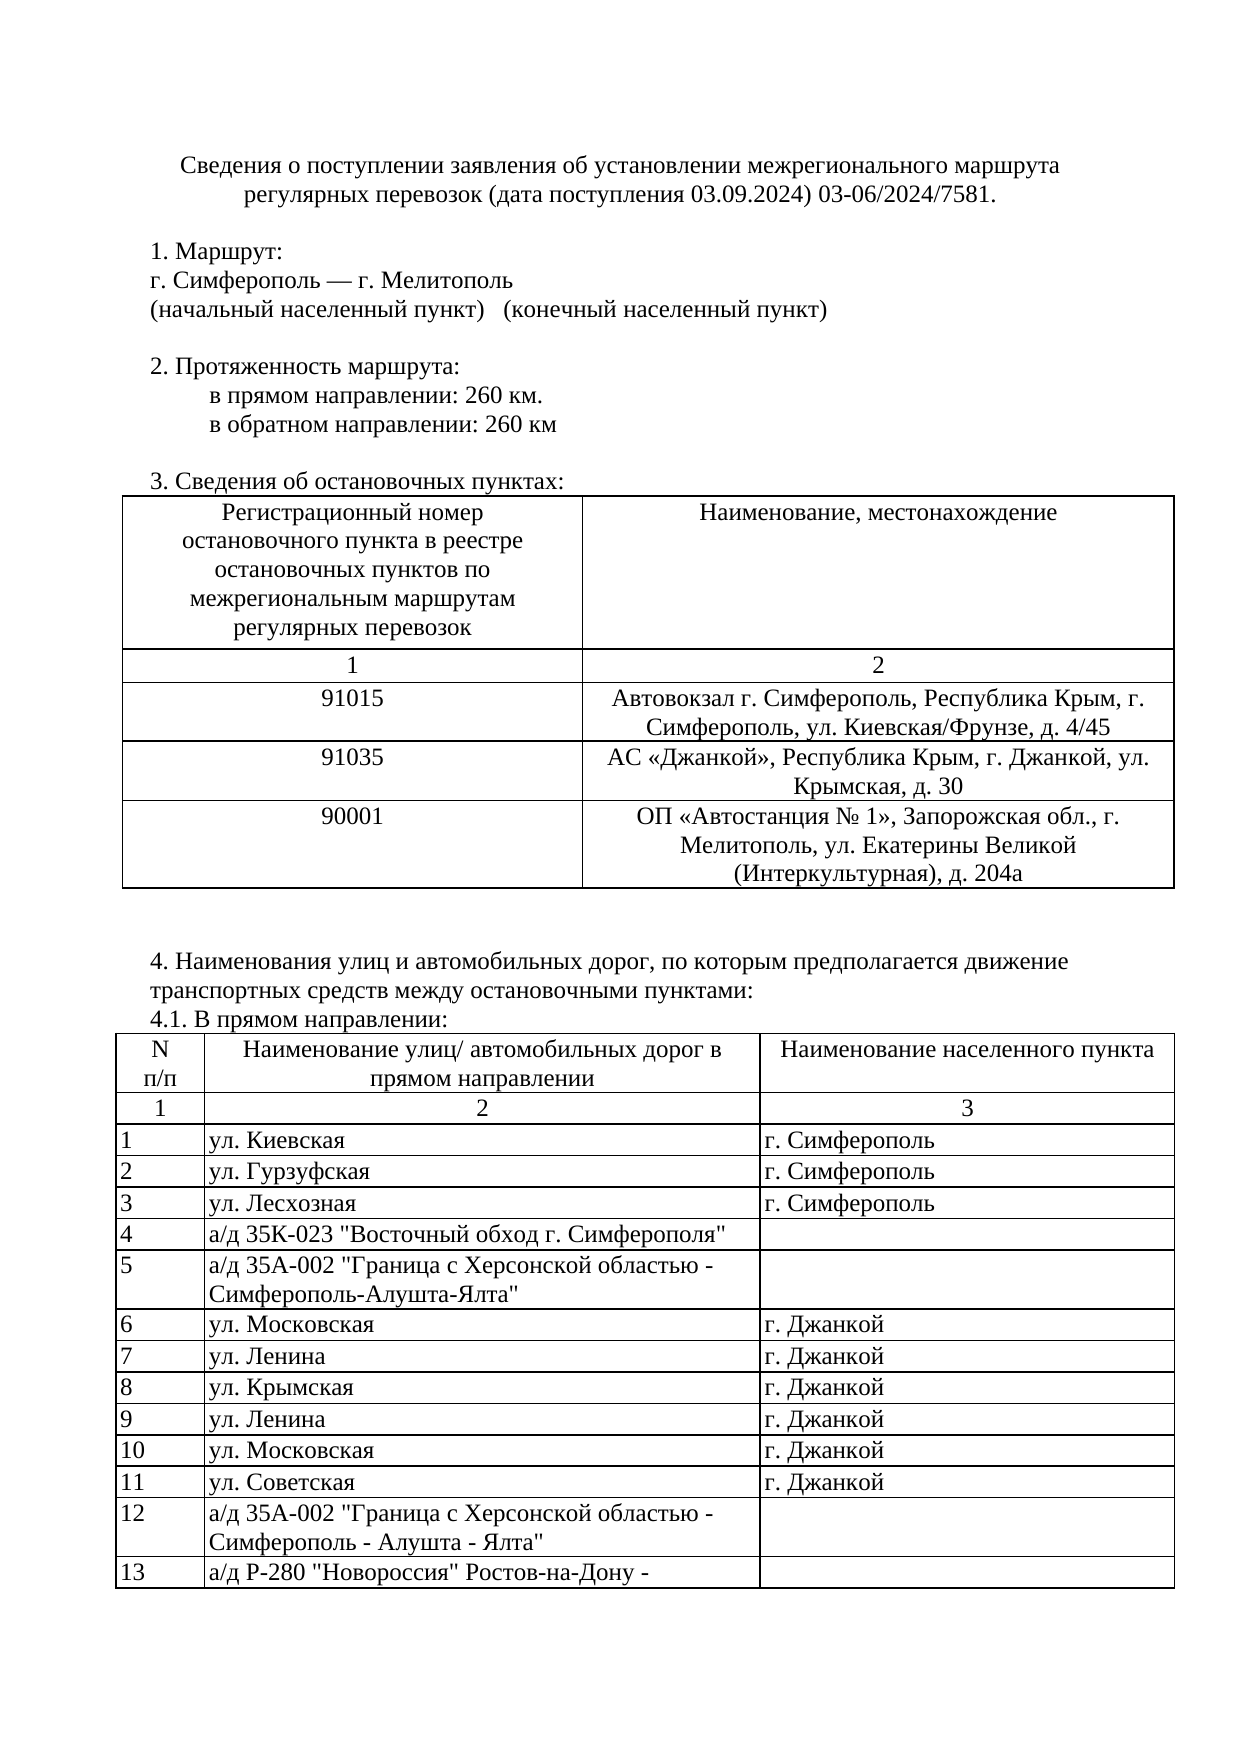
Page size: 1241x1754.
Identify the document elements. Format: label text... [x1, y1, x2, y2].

table_header Регистрационный номер остановочного пункта в реестре остановочных пунктов по межрегиональным маршрутам регулярных перевозок [123, 497, 582, 648]
table_cell 90001 [123, 801, 582, 887]
table_cell [761, 1219, 1174, 1249]
table_cell 7 [117, 1341, 204, 1371]
table_cell ул. Московская [205, 1436, 759, 1465]
table_cell ул. Московская [205, 1310, 759, 1339]
table_cell 1 [117, 1093, 204, 1123]
table_cell г. Симферополь [761, 1125, 1174, 1154]
table_cell ул. Крымская [205, 1373, 759, 1402]
table_cell г. Симферополь [761, 1188, 1174, 1217]
text 2. Протяженность маршрута: [150, 351, 1090, 380]
table_cell [761, 1557, 1174, 1587]
table_cell ул. Гурзуфская [205, 1156, 759, 1186]
table_cell а/д 35А-002 "Граница с Херсонской областью - Симферополь-Алушта-Ялта" [205, 1251, 759, 1308]
table_cell г. Джанкой [761, 1310, 1174, 1339]
table_cell 2 [117, 1156, 204, 1186]
table_cell ОП «Автостанция № 1», Запорожская обл., г. Мелитополь, ул. Екатерины Великой (Интеркультурная), д. 204а [583, 801, 1173, 887]
text в обратном направлении: 260 км [150, 409, 1090, 437]
table_cell [761, 1498, 1174, 1556]
table_cell г. Джанкой [761, 1467, 1174, 1497]
table_cell 91015 [123, 683, 582, 740]
table_cell г. Джанкой [761, 1436, 1174, 1465]
text 4.1. В прямом направлении: [150, 1004, 1090, 1033]
table_cell Автовокзал г. Симферополь, Республика Крым, г. Симферополь, ул. Киевская/Фрунзе, д. 4/45 [583, 683, 1173, 740]
table_cell 2 [583, 650, 1173, 681]
table_cell 11 [117, 1467, 204, 1497]
table_cell 13 [117, 1557, 204, 1587]
table_cell ул. Лесхозная [205, 1188, 759, 1217]
table_cell [761, 1251, 1174, 1308]
table_cell 4 [117, 1219, 204, 1249]
table_cell ул. Ленина [205, 1341, 759, 1371]
table_cell 91035 [123, 742, 582, 799]
table_cell г. Джанкой [761, 1373, 1174, 1402]
table_cell 1 [117, 1125, 204, 1154]
text Сведения о поступлении заявления об установлении межрегионального маршрута регулярных перевозок (дата поступления 03.09.2024) 03-06/2024/7581. [150, 150, 1090, 207]
text 4. Наименования улиц и автомобильных дорог, по которым предполагается движение транспортных средств между остановочными пунктами: [150, 946, 1090, 1004]
text в прямом направлении: 260 км. [150, 380, 1090, 409]
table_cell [205, 1557, 759, 1587]
table_cell ул. Советская [205, 1467, 759, 1497]
table_header Наименование, местонахождение [583, 497, 1173, 648]
table_cell 9 [117, 1404, 204, 1434]
table_cell 8 [117, 1373, 204, 1402]
table_cell 3 [761, 1093, 1174, 1123]
table_header Наименование населенного пункта [761, 1034, 1174, 1092]
table_cell г. Симферополь [761, 1156, 1174, 1186]
table_cell г. Джанкой [761, 1341, 1174, 1371]
text 3. Сведения об остановочных пунктах: [150, 466, 1090, 495]
table_cell 10 [117, 1436, 204, 1465]
table_header N п/п [117, 1034, 204, 1092]
table_cell АС «Джанкой», Республика Крым, г. Джанкой, ул. Крымская, д. 30 [583, 742, 1173, 799]
table_cell 1 [123, 650, 582, 681]
text г. Симферополь — г. Мелитополь [150, 265, 1090, 294]
table_cell 3 [117, 1188, 204, 1217]
text (начальный населенный пункт) (конечный населенный пункт) [150, 294, 1090, 322]
table_cell ул. Киевская [205, 1125, 759, 1154]
text 1. Маршрут: [150, 236, 1090, 265]
table_cell 2 [205, 1093, 759, 1123]
table_cell 6 [117, 1310, 204, 1339]
table_cell 5 [117, 1251, 204, 1308]
table_cell а/д 35К-023 "Восточный обход г. Симферополя" [205, 1219, 759, 1249]
table_header Наименование улиц/ автомобильных дорог в прямом направлении [205, 1034, 759, 1092]
table_cell ул. Ленина [205, 1404, 759, 1434]
table_cell 12 [117, 1498, 204, 1556]
table_cell а/д 35А-002 "Граница с Херсонской областью - Симферополь - Алушта - Ялта" [205, 1498, 759, 1556]
table_cell г. Джанкой [761, 1404, 1174, 1434]
